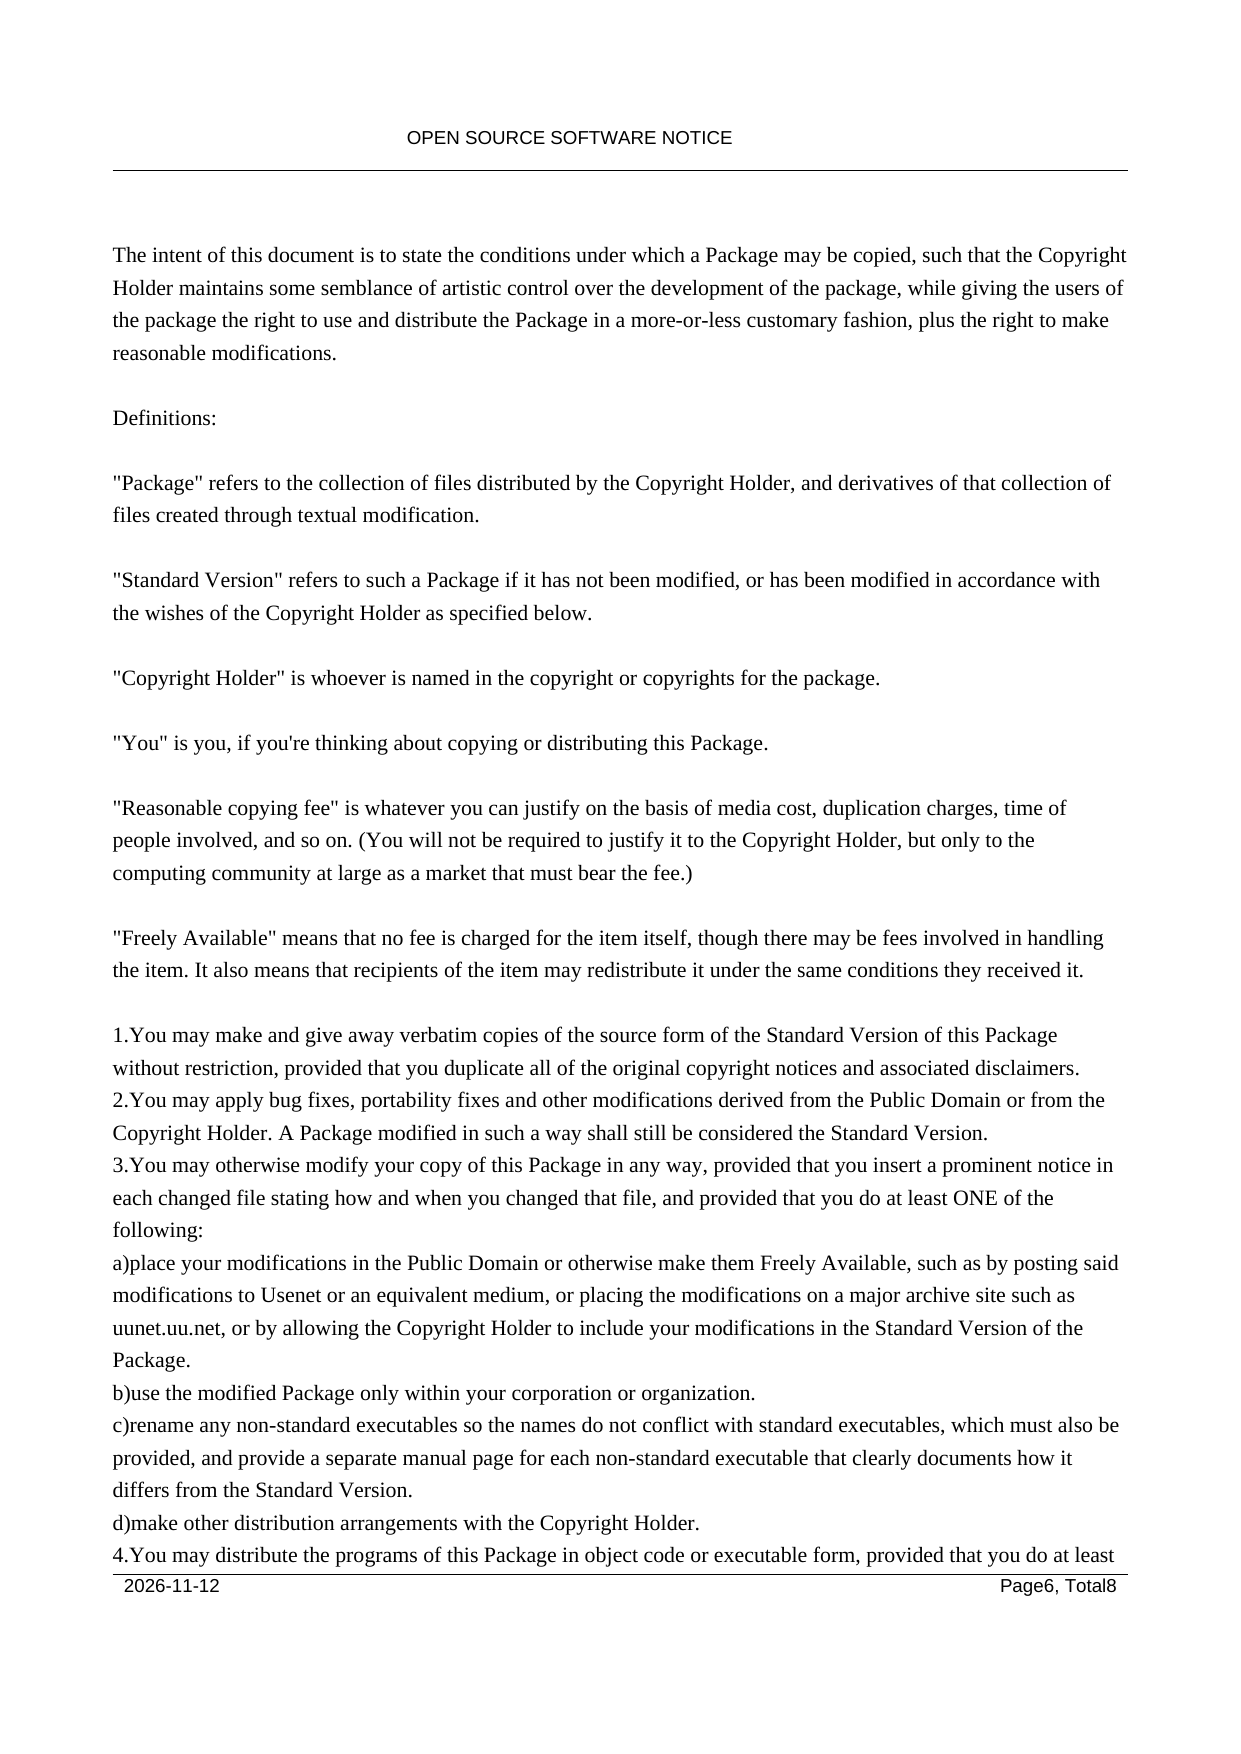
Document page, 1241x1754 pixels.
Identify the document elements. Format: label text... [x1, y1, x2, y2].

text Definitions: [112, 401, 1128, 434]
text b)use the modified Package only within your corporation or organization. [112, 1376, 1128, 1409]
text c)rename any non-standard executables so the names do not conflict with standard executables, which must also be provided, and provide a separate manual page for each non-standard executable that clearly documents how it differs from the Standard Version. [112, 1409, 1128, 1506]
text d)make other distribution arrangements with the Copyright Holder. [112, 1506, 1128, 1539]
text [112, 1539, 1128, 1571]
text "Freely Available" means that no fee is charged for the item itself, though there may be fees involved in handling the item. It also means that recipients of the item may redistribute it under the same conditions they received it. [112, 921, 1128, 986]
text "You" is you, if you're thinking about copying or distributing this Package. [112, 726, 1128, 759]
text "Copyright Holder" is whoever is named in the copyright or copyrights for the package. [112, 661, 1128, 694]
text "Reasonable copying fee" is whatever you can justify on the basis of media cost, duplication charges, time of people involved, and so on. (You will not be required to justify it to the Copyright Holder, but only to the computing community at large as a market that must bear the fee.) [112, 791, 1128, 889]
text 2.You may apply bug fixes, portability fixes and other modifications derived from the Public Domain or from the Copyright Holder. A Package modified in such a way shall still be considered the Standard Version. [112, 1084, 1128, 1149]
text a)place your modifications in the Public Domain or otherwise make them Freely Available, such as by posting said modifications to Usenet or an equivalent medium, or placing the modifications on a major archive site such as uunet.uu.net, or by allowing the Copyright Holder to include your modifications in the Standard Version of the Package. [112, 1246, 1128, 1376]
text The intent of this document is to state the conditions under which a Package may be copied, such that the Copyright Holder maintains some semblance of artistic control over the development of the package, while giving the users of the package the right to use and distribute the Package in a more-or-less customary fashion, plus the right to make reasonable modifications. [112, 239, 1128, 369]
text "Standard Version" refers to such a Package if it has not been modified, or has been modified in accordance with the wishes of the Copyright Holder as specified below. [112, 564, 1128, 629]
text "Package" refers to the collection of files distributed by the Copyright Holder, and derivatives of that collection of files created through textual modification. [112, 466, 1128, 531]
text 1.You may make and give away verbatim copies of the source form of the Standard Version of this Package without restriction, provided that you duplicate all of the original copyright notices and associated disclaimers. [112, 1019, 1128, 1084]
text 3.You may otherwise modify your copy of this Package in any way, provided that you insert a prominent notice in each changed file stating how and when you changed that file, and provided that you do at least ONE of the following: [112, 1149, 1128, 1246]
